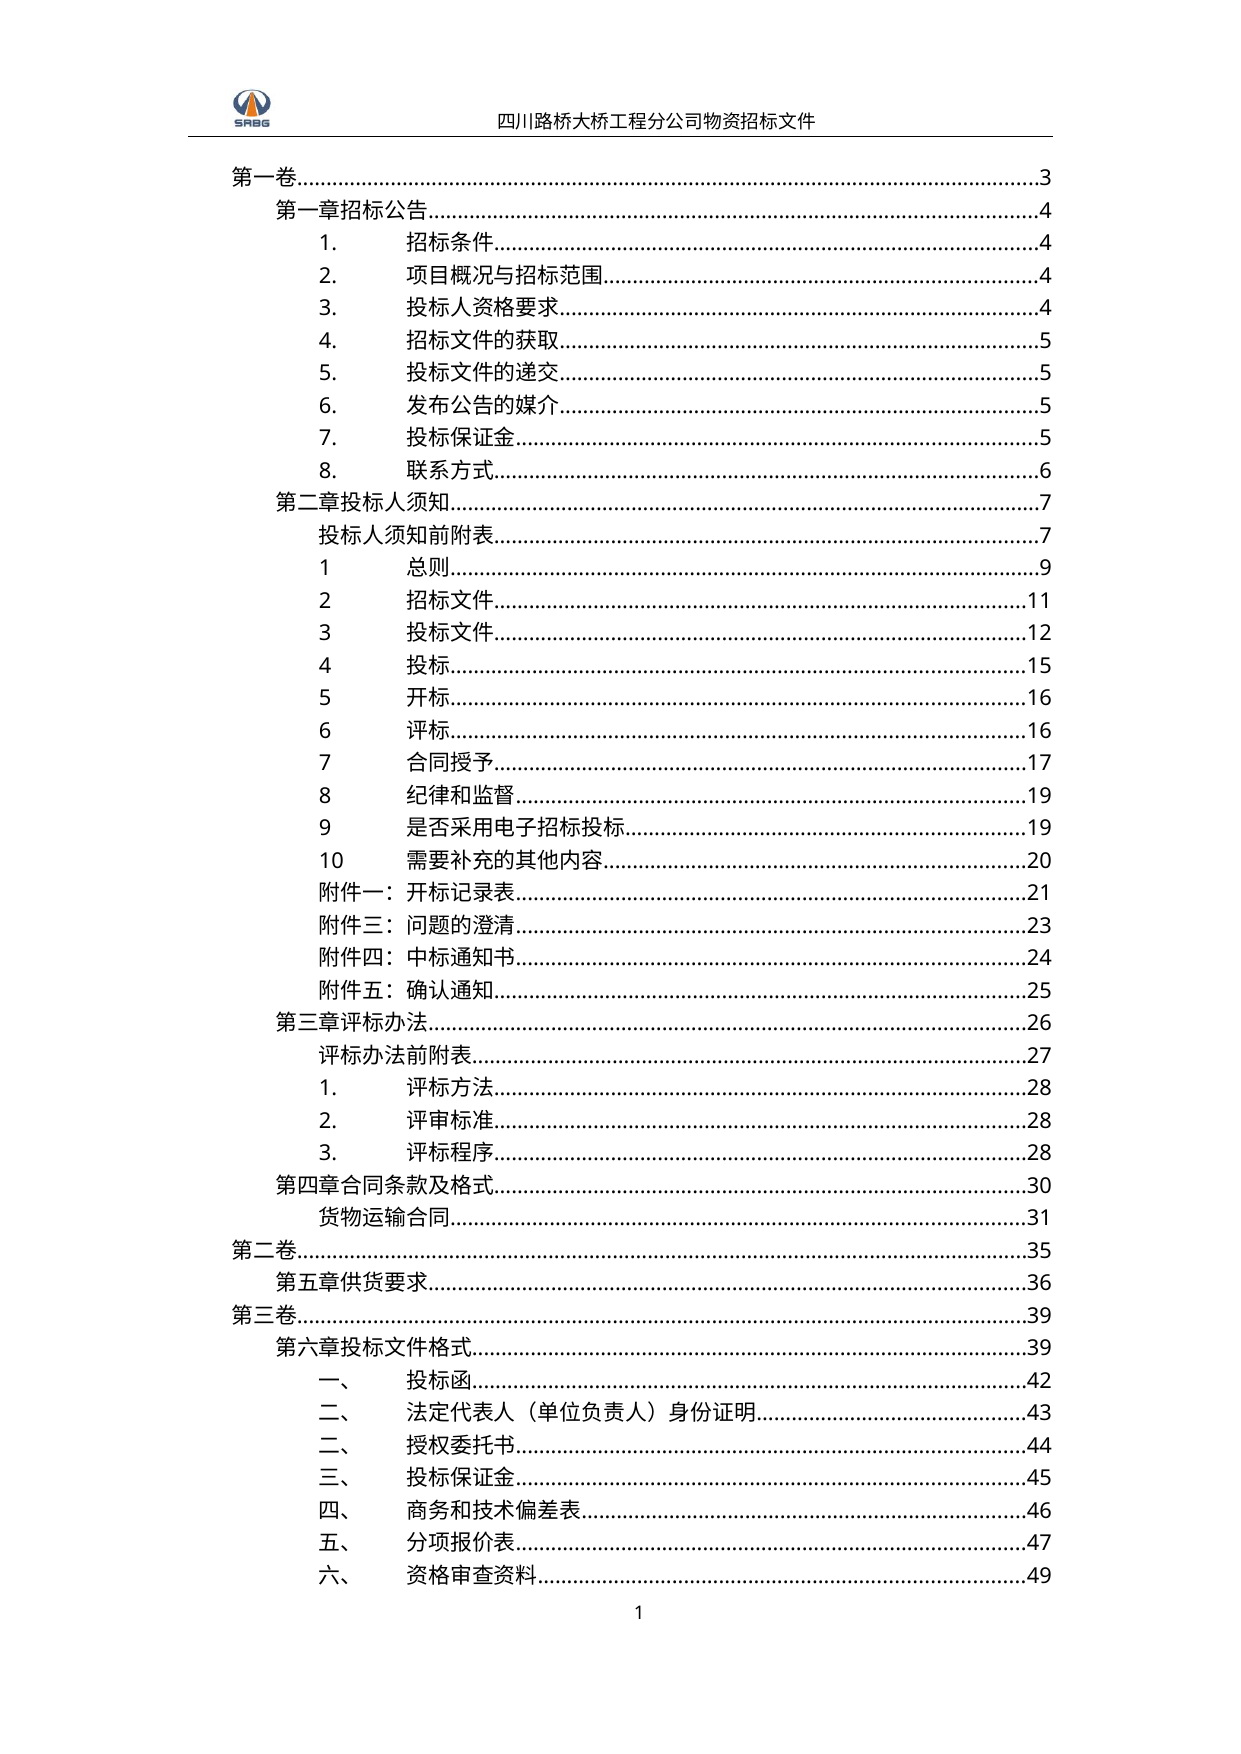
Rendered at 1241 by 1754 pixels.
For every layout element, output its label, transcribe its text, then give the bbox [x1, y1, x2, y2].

text 一、 投标函 42 [275, 1362, 1053, 1395]
text 6 评标 16 [275, 712, 1053, 745]
text 第五章供货要求 36 [231, 1265, 1053, 1297]
text 8. 联系方式 6 [275, 452, 1053, 485]
text 第二卷 35 [187, 1232, 1053, 1265]
text 7. 投标保证金 5 [275, 420, 1053, 452]
text 第六章投标文件格式 39 [231, 1330, 1053, 1362]
text 第四章合同条款及格式 30 [231, 1167, 1053, 1200]
text 1 总则 9 [275, 550, 1053, 582]
text 第三章评标办法 26 [231, 1005, 1053, 1037]
text 附件一：开标记录表 21 [275, 875, 1053, 907]
text 第三卷 39 [187, 1297, 1053, 1330]
text 附件四：中标通知书 24 [275, 940, 1053, 972]
text 三、 投标保证金 45 [275, 1460, 1053, 1492]
text 3. 评标程序 28 [275, 1135, 1053, 1167]
text 10 需要补充的其他内容 20 [275, 842, 1053, 875]
text 二、 授权委托书 44 [275, 1427, 1053, 1460]
text 2 招标文件 11 [275, 582, 1053, 615]
text 2. 评审标准 28 [275, 1102, 1053, 1135]
text 六、 资格审查资料 49 [275, 1557, 1053, 1590]
text 二、 法定代表人（单位负责人）身份证明 43 [275, 1395, 1053, 1427]
text 5 开标 16 [275, 680, 1053, 712]
text 2. 项目概况与招标范围 4 [275, 257, 1053, 290]
text 3. 投标人资格要求 4 [275, 290, 1053, 322]
text 附件五：确认通知 25 [275, 972, 1053, 1005]
text 1. 评标方法 28 [275, 1070, 1053, 1102]
text 评标办法前附表 27 [275, 1037, 1053, 1070]
text 第一章招标公告 4 [231, 192, 1053, 225]
text 1. 招标条件 4 [275, 225, 1053, 257]
text 货物运输合同 31 [275, 1200, 1053, 1232]
text 投标人须知前附表 7 [275, 517, 1053, 550]
text 9 是否采用电子招标投标 19 [275, 810, 1053, 842]
text 第一卷 3 [187, 160, 1053, 192]
text 4. 招标文件的获取 5 [275, 322, 1053, 355]
text 6. 发布公告的媒介 5 [275, 387, 1053, 420]
text 7 合同授予 17 [275, 745, 1053, 777]
picture [225, 88, 278, 129]
text 4 投标 15 [275, 647, 1053, 680]
text 8 纪律和监督 19 [275, 777, 1053, 810]
text 5. 投标文件的递交 5 [275, 355, 1053, 387]
text 四、 商务和技术偏差表 46 [275, 1492, 1053, 1525]
text 附件三：问题的澄清 23 [275, 907, 1053, 940]
text 3 投标文件 12 [275, 615, 1053, 647]
text 五、 分项报价表 47 [275, 1525, 1053, 1557]
text 第二章投标人须知 7 [231, 485, 1053, 517]
